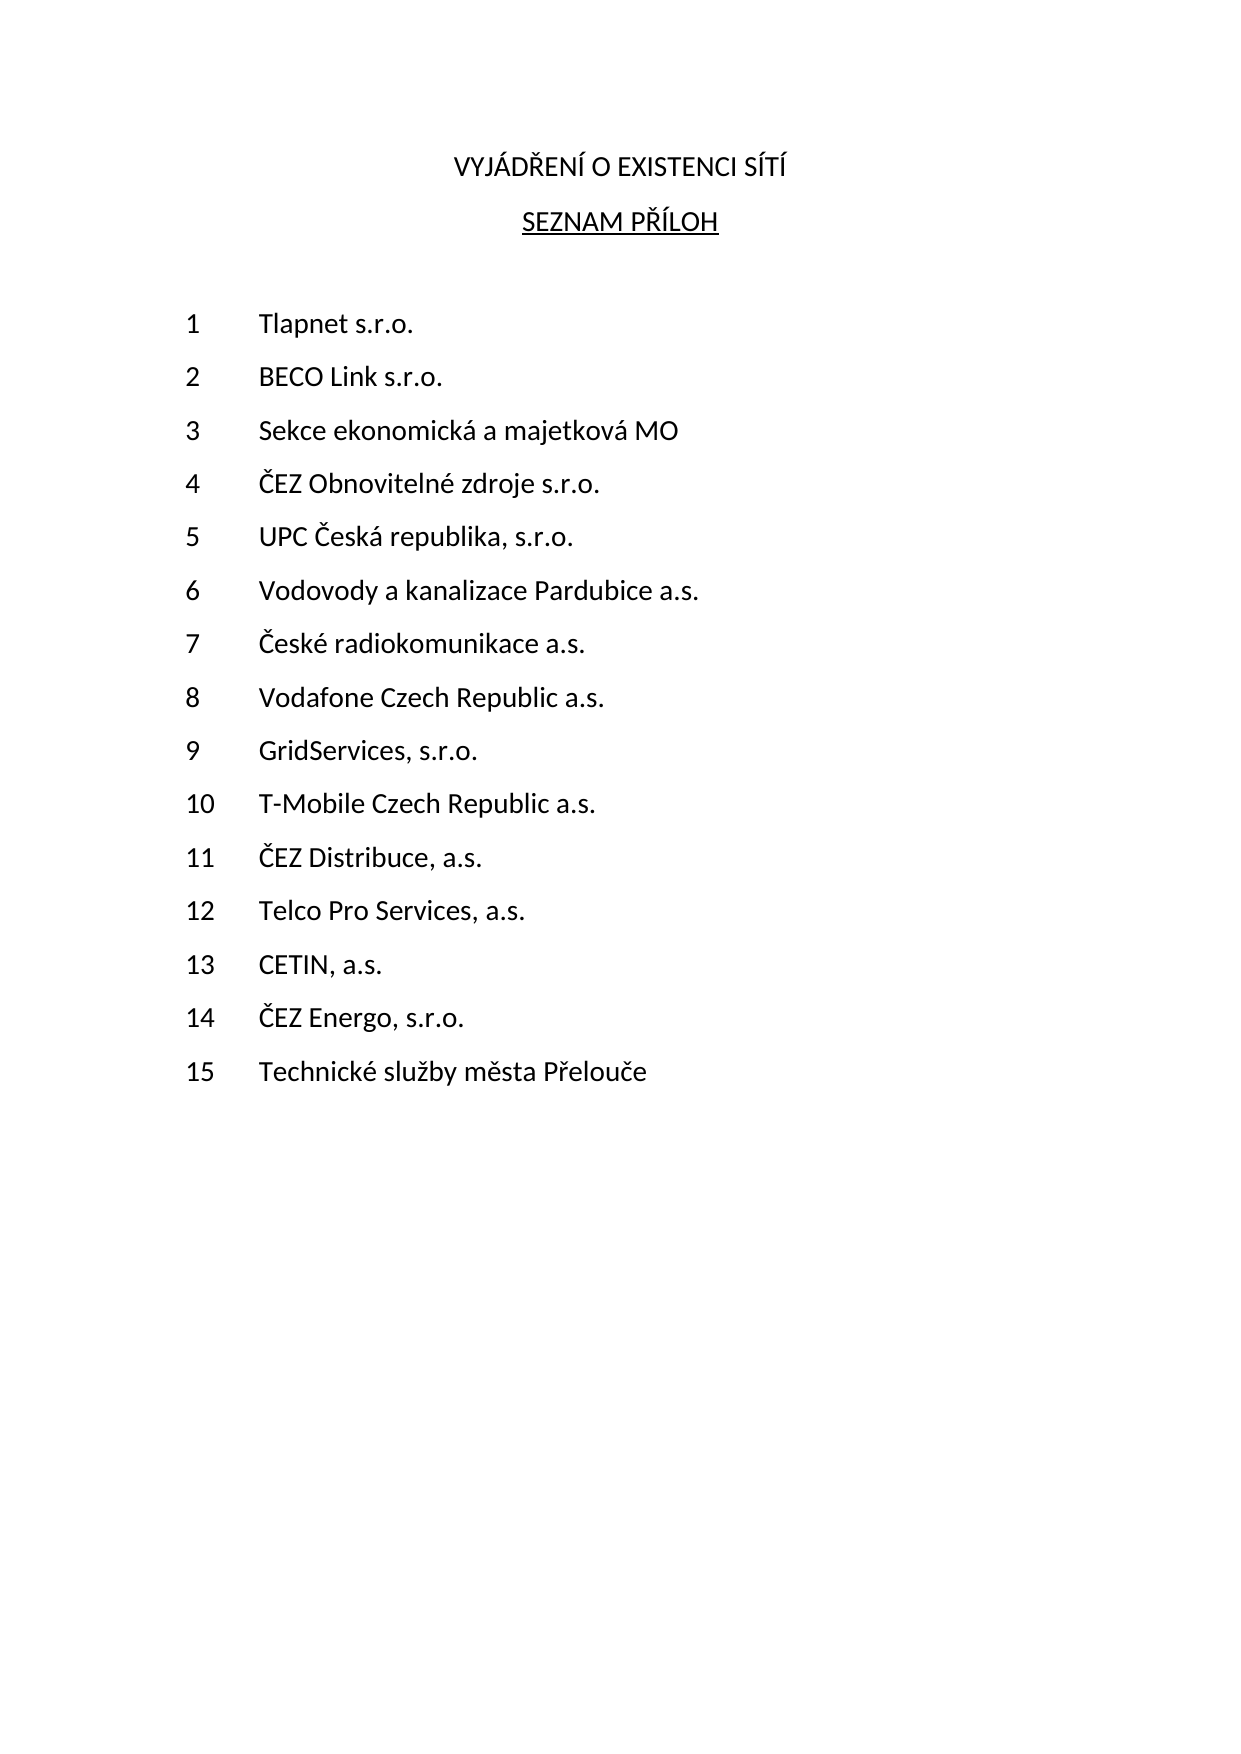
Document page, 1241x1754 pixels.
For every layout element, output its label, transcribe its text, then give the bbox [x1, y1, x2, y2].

text SEZNAM PŘÍLOH [148, 203, 1093, 238]
list CETIN, a.s. [185, 946, 1093, 982]
list ČEZ Distribuce, a.s. [185, 839, 1093, 875]
list Tlapnet s.r.o. [185, 305, 1093, 340]
text VYJÁDŘENÍ O EXISTENCI SÍTÍ [148, 148, 1093, 183]
list GridServices, s.r.o. [185, 732, 1093, 768]
list Technické služby města Přelouče [185, 1053, 1093, 1088]
list České radiokomunikace a.s. [185, 625, 1093, 661]
list Telco Pro Services, a.s. [185, 892, 1093, 928]
list Sekce ekonomická a majetková MO [185, 412, 1093, 447]
list Vodovody a kanalizace Pardubice a.s. [185, 572, 1093, 607]
list BECO Link s.r.o. [185, 358, 1093, 394]
list Vodafone Czech Republic a.s. [185, 679, 1093, 714]
list T-Mobile Czech Republic a.s. [185, 786, 1093, 821]
list ČEZ Obnovitelné zdroje s.r.o. [185, 465, 1093, 501]
list ČEZ Energo, s.r.o. [185, 999, 1093, 1035]
list UPC Česká republika, s.r.o. [185, 518, 1093, 554]
